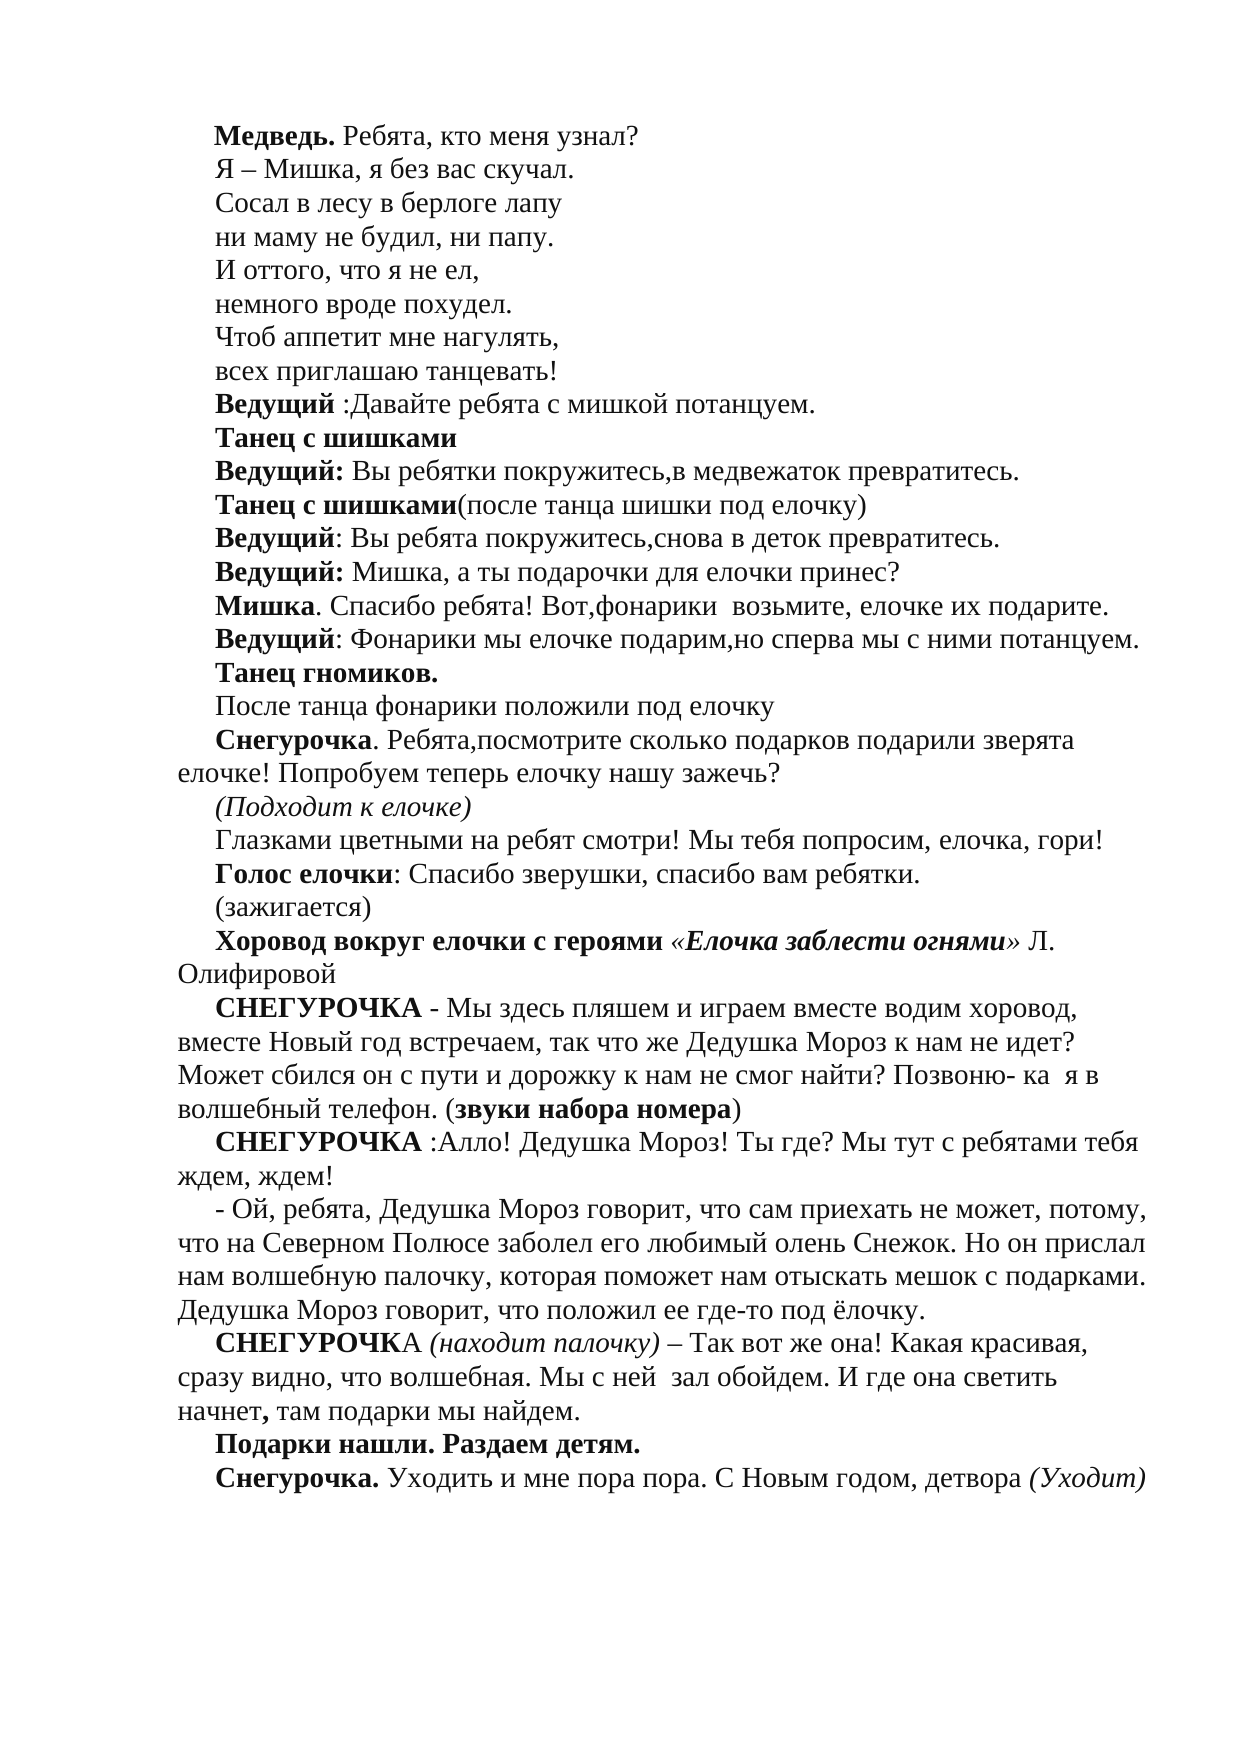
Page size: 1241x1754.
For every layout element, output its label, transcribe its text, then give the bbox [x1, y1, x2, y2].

text СНЕГУРОЧКА :Алло! Дедушка Мороз! Ты где? Мы тут с ребятами тебя ждем, ждем! [177, 1124, 1152, 1191]
text Ведущий: Мишка, а ты подарочки для елочки принес? [177, 554, 1152, 588]
text всех приглашаю танцевать! [177, 353, 1152, 386]
text Снегурочка. Ребята,посмотрите сколько подарков подарили зверята елочке! Попробуем теперь елочку нашу зажечь? [177, 722, 1152, 789]
text немного вроде похудел. [177, 286, 1152, 319]
text Голос елочки: Спасибо зверушки, спасибо вам ребятки. [177, 856, 1152, 889]
text Ведущий :Давайте ребята с мишкой потанцуем. [177, 386, 1152, 420]
text Чтоб аппетит мне нагулять, [177, 319, 1152, 353]
text После танца фонарики положили под елочку [177, 688, 1152, 722]
text СНЕГУРОЧКА - Мы здесь пляшем и играем вместе водим хоровод, вместе Новый год встречаем, так что же Дедушка Мороз к нам не идет? Может сбился он с пути и дорожку к нам не смог найти? Позвоню- ка я в волшебный телефон. (звуки набора номера) [177, 990, 1152, 1124]
text Хоровод вокруг елочки с героями «Елочка заблести огнями» Л. Олифировой [177, 923, 1152, 990]
text Ведущий: Вы ребятки покружитесь,в медвежаток превратитесь. [177, 453, 1152, 487]
text Танец с шишками [177, 420, 1152, 453]
text (зажигается) [177, 889, 1152, 923]
text Снегурочка. Уходить и мне пора пора. С Новым годом, детвора (Уходит) [177, 1460, 1152, 1493]
text Медведь. Ребята, кто меня узнал? [177, 118, 1152, 152]
text И оттого, что я не ел, [177, 252, 1152, 286]
text Сосал в лесу в берлоге лапу [177, 185, 1152, 219]
text Танец гномиков. [177, 655, 1152, 688]
text Я – Мишка, я без вас скучал. [177, 152, 1152, 185]
text ни маму не будил, ни папу. [177, 219, 1152, 252]
text СНЕГУРОЧКА (находит палочку) – Так вот же она! Какая красивая, сразу видно, что волшебная. Мы с ней зал обойдем. И где она светить начнет, там подарки мы найдем. [177, 1326, 1152, 1426]
text Глазками цветными на ребят смотри! Мы тебя попросим, елочка, гори! [177, 822, 1152, 856]
text - Ой, ребята, Дедушка Мороз говорит, что сам приехать не может, потому, что на Северном Полюсе заболел его любимый олень Снежок. Но он прислал нам волшебную палочку, которая поможет нам отыскать мешок с подарками. Дедушка Мороз говорит, что положил ее где-то под ёлочку. [177, 1191, 1152, 1326]
text (Подходит к елочке) [177, 789, 1152, 822]
text Ведущий: Фонарики мы елочке подарим,но сперва мы с ними потанцуем. [177, 621, 1152, 655]
text Танец с шишками(после танца шишки под елочку) [177, 487, 1152, 521]
text Мишка. Спасибо ребята! Вот,фонарики возьмите, елочке их подарите. [177, 588, 1152, 621]
text Ведущий: Вы ребята покружитесь,снова в деток превратитесь. [177, 521, 1152, 554]
text Подарки нашли. Раздаем детям. [177, 1426, 1152, 1460]
